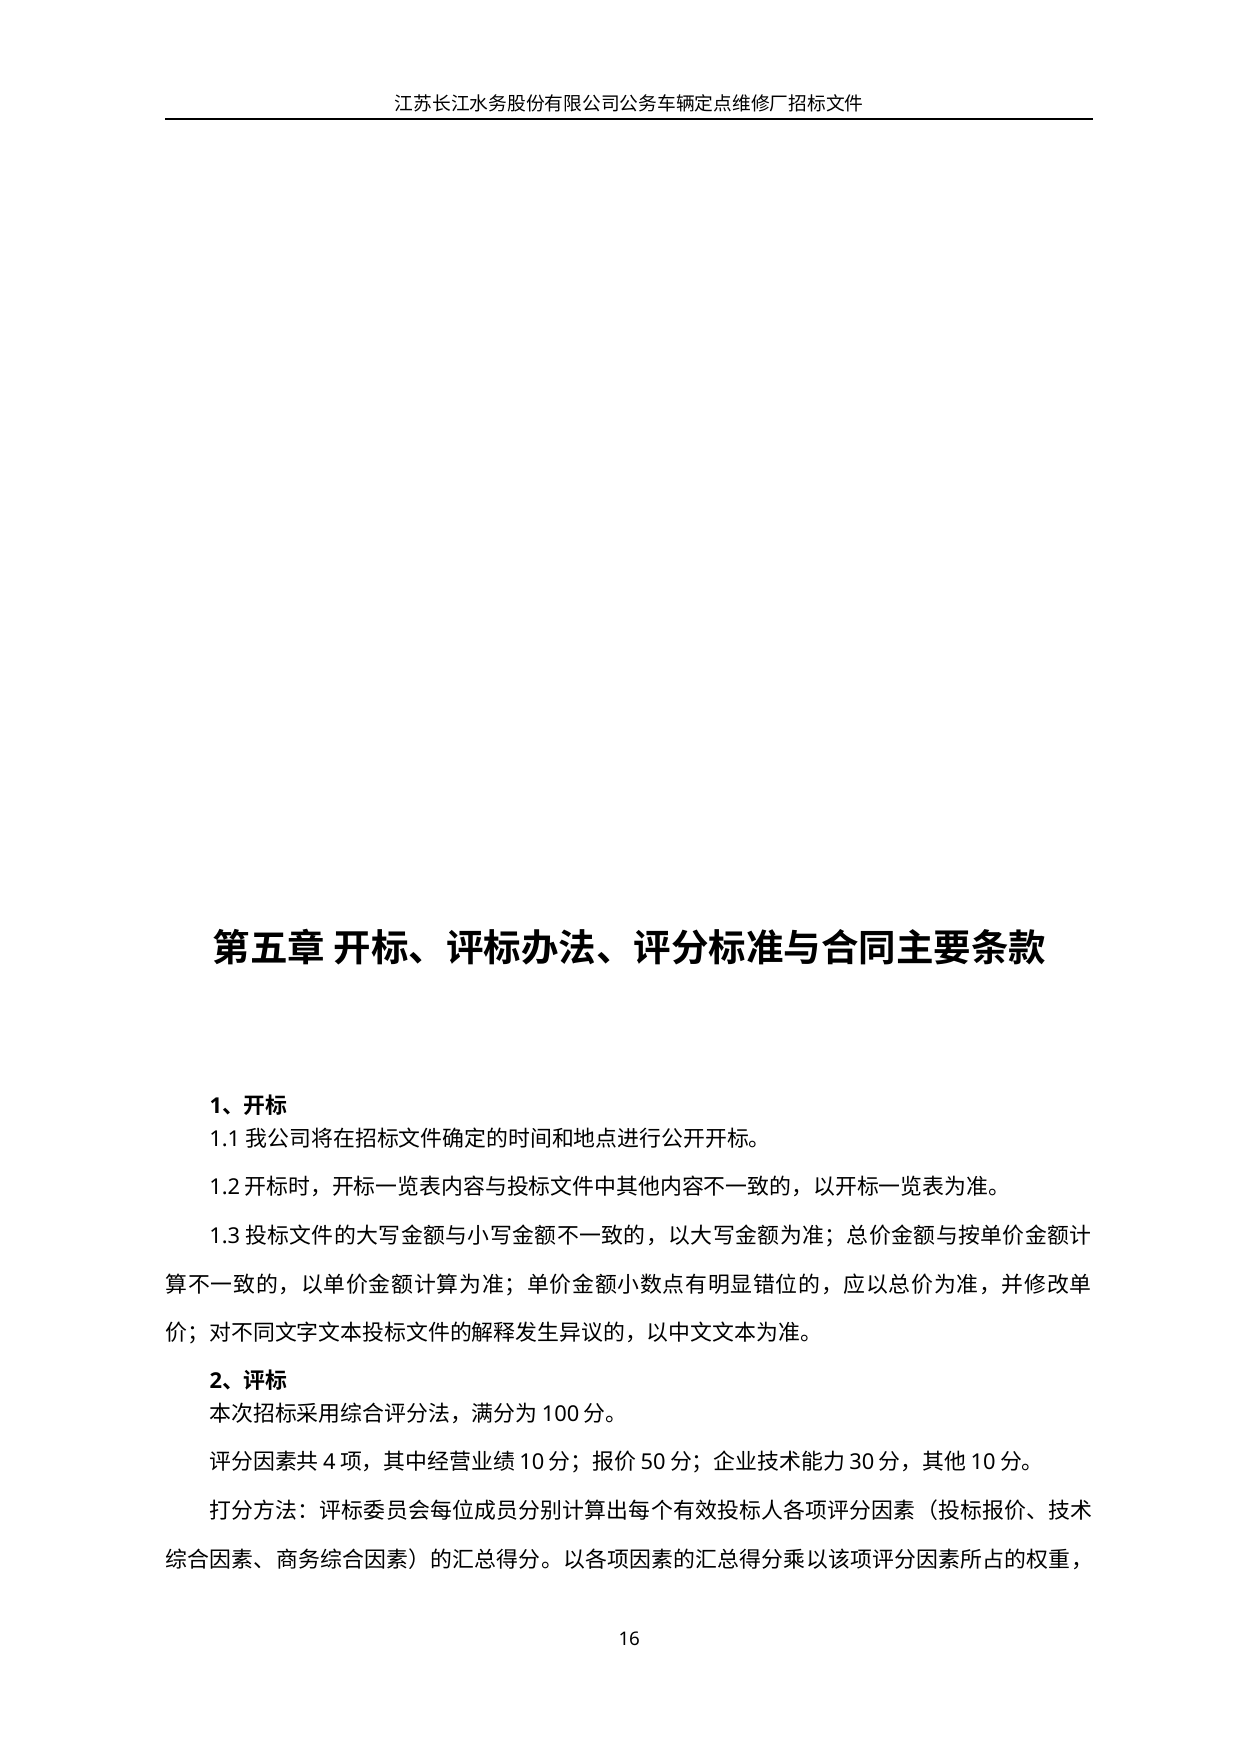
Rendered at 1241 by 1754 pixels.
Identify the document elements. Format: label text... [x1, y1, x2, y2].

text 1、开标 [165, 1088, 1093, 1121]
text 1.1 我公司将在招标文件确定的时间和地点进行公开开标。 [165, 1121, 1093, 1153]
text 评分因素共4项，其中经营业绩10分；报价50分；企业技术能力30分，其他10分。 [165, 1444, 1093, 1477]
subtitle 第五章 开标、评标办法、评分标准与合同主要条款 [165, 912, 1093, 977]
text 2、评标 [165, 1363, 1093, 1396]
text 1.3投标文件的大写金额与小写金额不一致的，以大写金额为准；总价金额与按单价金额计算不一致的，以单价金额计算为准；单价金额小数点有明显错位的，应以总价为准，并修改单价；对不同文字文本投标文件的解释发生异议的，以中文文本为准。 [165, 1217, 1093, 1347]
text 本次招标采用综合评分法，满分为100分。 [165, 1396, 1093, 1428]
text 1.2开标时，开标一览表内容与投标文件中其他内容不一致的，以开标一览表为准。 [165, 1169, 1093, 1202]
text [165, 1492, 1093, 1574]
